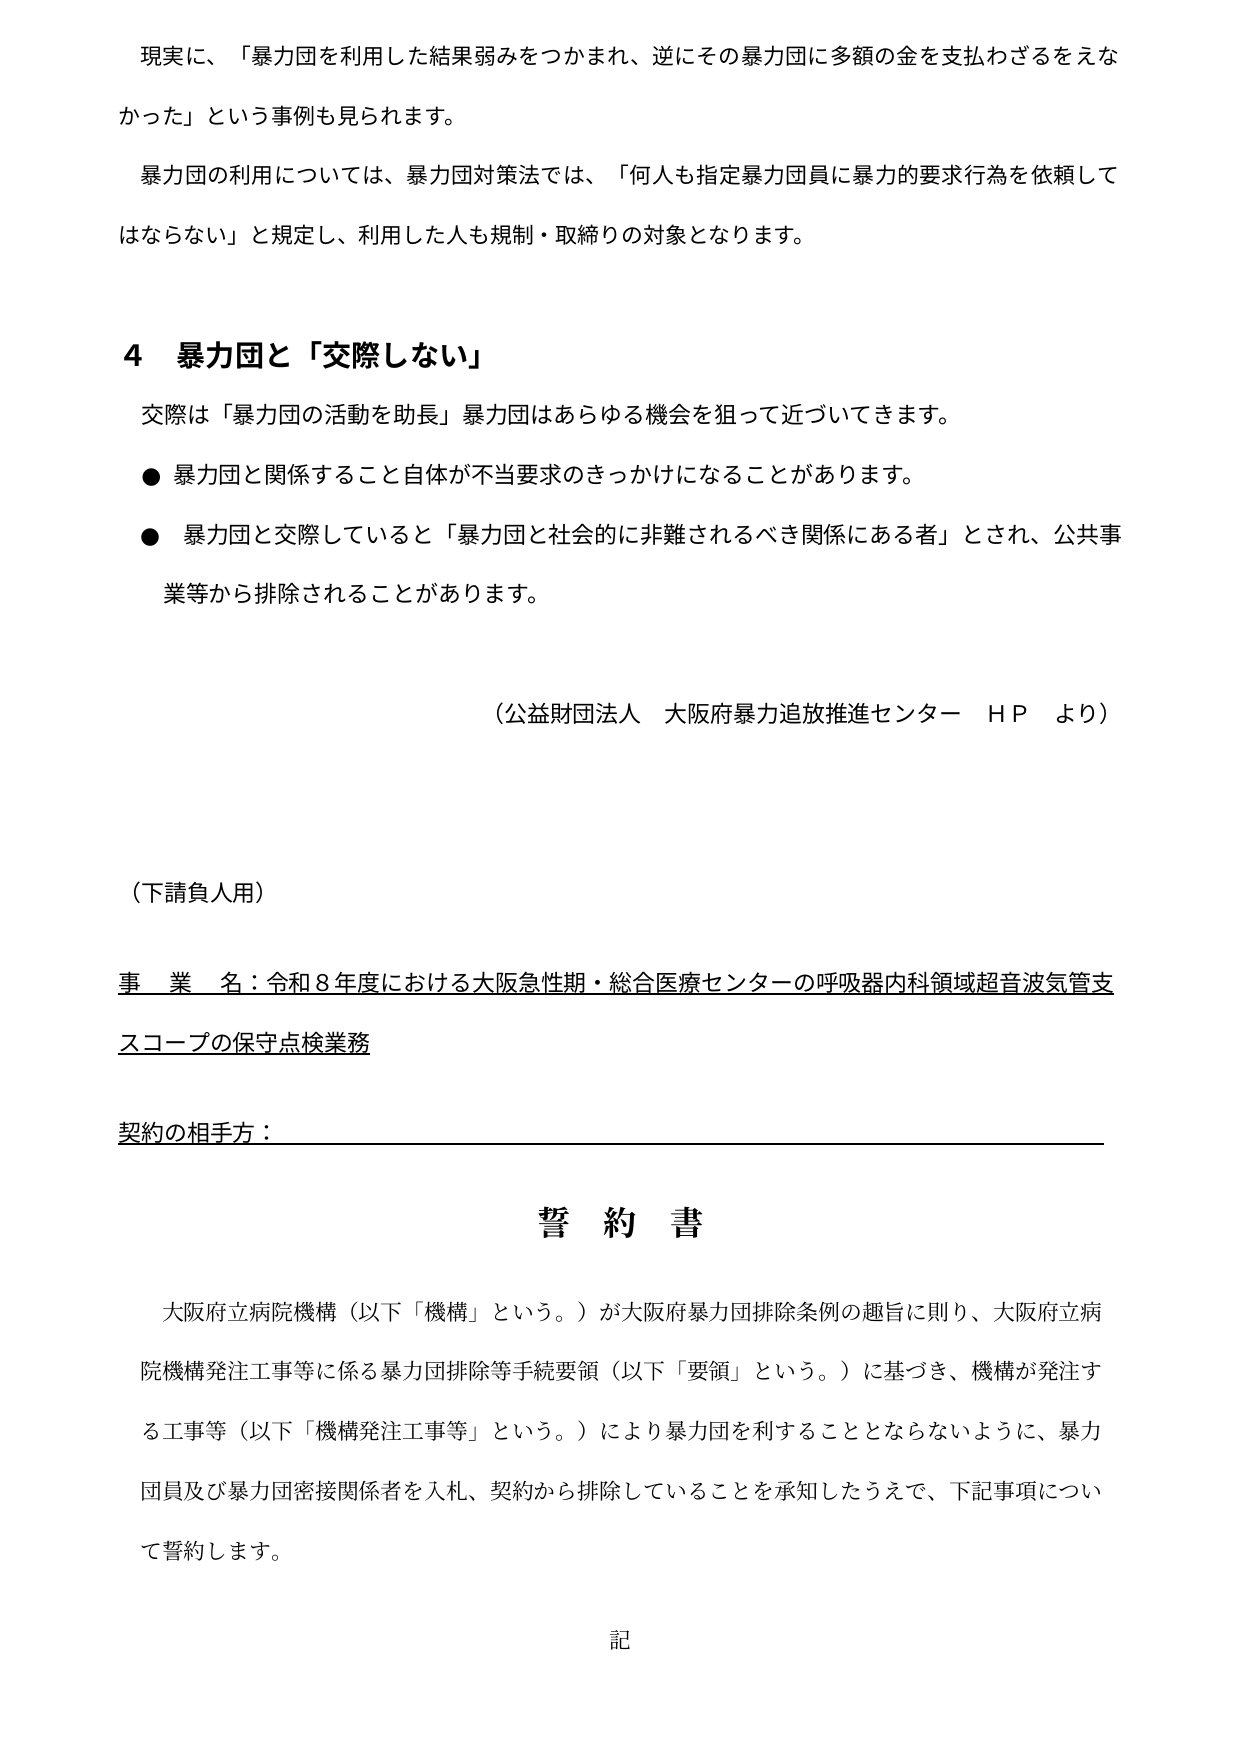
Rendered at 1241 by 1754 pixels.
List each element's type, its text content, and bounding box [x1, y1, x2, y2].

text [118, 25, 1122, 264]
text 大阪府立病院機構（以下「機構」という。）が大阪府暴力団排除条例の趣旨に則り、大阪府立病院機構発注工事等に係る暴力団排除等手続要領（以下「要領」という。）に基づき、機構が発注する工事等（以下「機構発注工事等」という。）により暴力団を利することとならないように、暴力団員及び暴力団密接関係者を入札、契約から排除していることを承知したうえで、下記事項について誓約します。 [140, 1281, 1122, 1579]
text 交際は「暴力団の活動を助長」暴力団はあらゆる機会を狙って近づいてきます。 [118, 384, 1122, 443]
text 契約の相手方： [118, 1101, 1122, 1161]
text 記 [118, 1609, 1122, 1669]
text 誓 約 書 [118, 1191, 1122, 1251]
text ４ 暴力団と「交際しない」 [118, 324, 1122, 384]
text （公益財団法人 大阪府暴力追放推進センター ＨＰ より） [118, 683, 1122, 742]
text （下請負人用） [118, 862, 1122, 922]
text ● 暴力団と関係すること自体が不当要求のきっかけになることがあります。 [118, 443, 1122, 503]
text 事 業 名：令和８年度における大阪急性期・総合医療センターの呼吸器内科領域超音波気管支スコープの保守点検業務 [118, 952, 1122, 1071]
text ● 暴力団と交際していると「暴力団と社会的に非難されるべき関係にある者」とされ、公共事業等から排除されることがあります。 [140, 503, 1122, 623]
